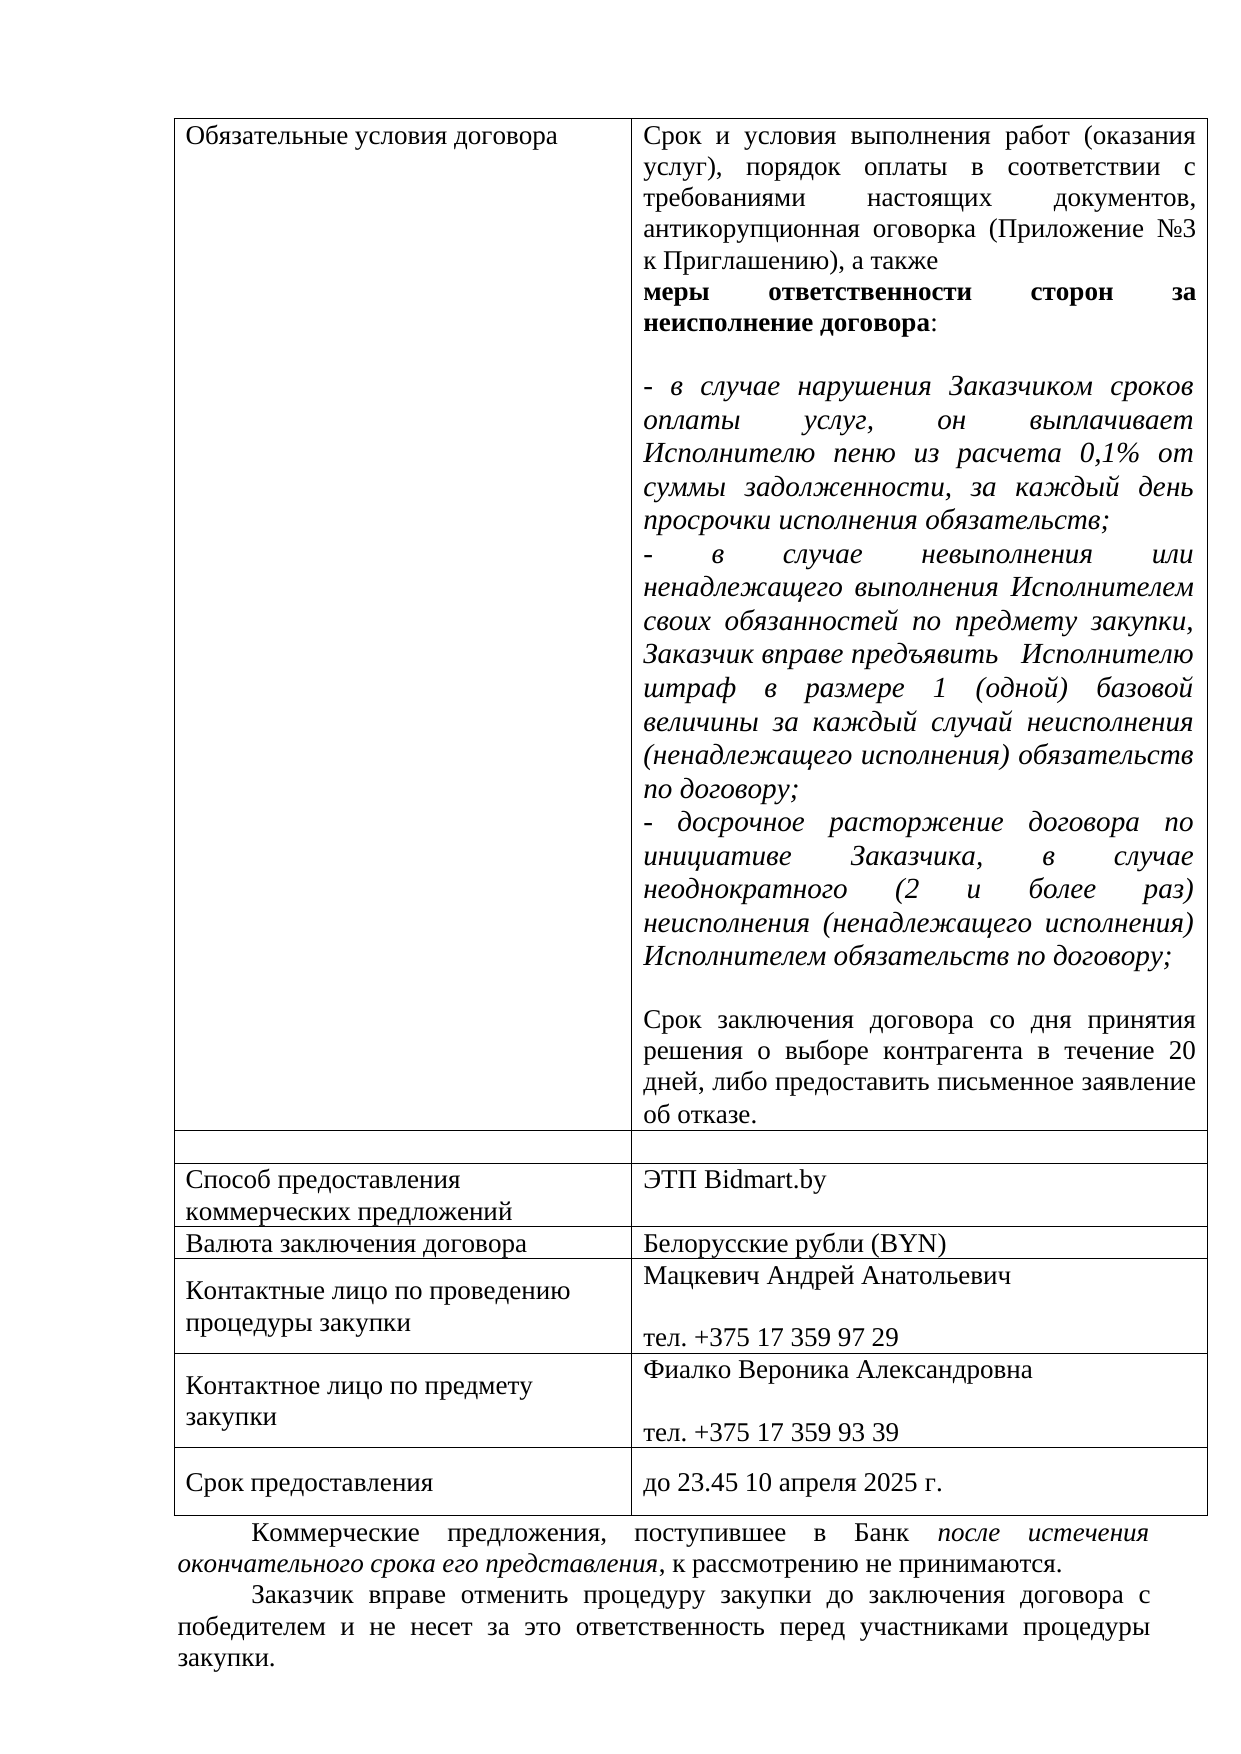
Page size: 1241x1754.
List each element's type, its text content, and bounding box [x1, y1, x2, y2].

table_cell Срок предоставления [175, 1448, 631, 1515]
table_cell [175, 1131, 631, 1162]
text Коммерческие предложения, поступившее в Банк после истечения окончательного срока его представления, к рассмотрению не принимаются. [177, 1516, 1152, 1578]
table_cell Мацкевич Андрей Анатольевич тел. +375 17 359 97 29 [632, 1259, 1207, 1352]
table_cell [632, 1131, 1207, 1162]
table_cell Контактные лицо по проведению процедуры закупки [175, 1259, 631, 1352]
table_cell Белорусские рубли (BYN) [632, 1227, 1207, 1258]
text Заказчик вправе отменить процедуру закупки до заключения договора с победителем и не несет за это ответственность перед участниками процедуры закупки. [177, 1578, 1152, 1672]
table_cell Фиалко Вероника Александровна тел. +375 17 359 93 39 [632, 1354, 1207, 1447]
table_cell ЭТП Bidmart.by [632, 1164, 1207, 1226]
table_cell Способ предоставления коммерческих предложений [175, 1164, 631, 1226]
table_cell Срок и условия выполнения работ (оказания услуг), порядок оплаты в соответствии с требованиями настоящих документов, антикорупционная оговорка (Приложение №3 к Приглашению), а также меры ответственности сторон за неисполнение договора: - в случае нарушения Заказчиком сроков оплаты услуг, он выплачивает Исполнителю пеню из расчета 0,1% от суммы задолженности, за каждый день просрочки исполнения обязательств; - в случае невыполнения или ненадлежащего выполнения Исполнителем своих обязанностей по предмету закупки, Заказчик вправе предъявить Исполнителю штраф в размере 1 (одной) базовой величины за каждый случай неисполнения (ненадлежащего исполнения) обязательств по договору; - досрочное расторжение договора по инициативе Заказчика, в случае неоднократного (2 и более раз) неисполнения (ненадлежащего исполнения) Исполнителем обязательств по договору; Срок заключения договора со дня принятия решения о выборе контрагента в течение 20 дней, либо предоставить письменное заявление об отказе. [632, 119, 1207, 1130]
table_cell Валюта заключения договора [175, 1227, 631, 1258]
table_cell Обязательные условия договора [175, 119, 631, 1130]
table_cell Контактное лицо по предмету закупки [175, 1354, 631, 1447]
table_cell до 23.45 10 апреля 2025 г. [632, 1448, 1207, 1515]
